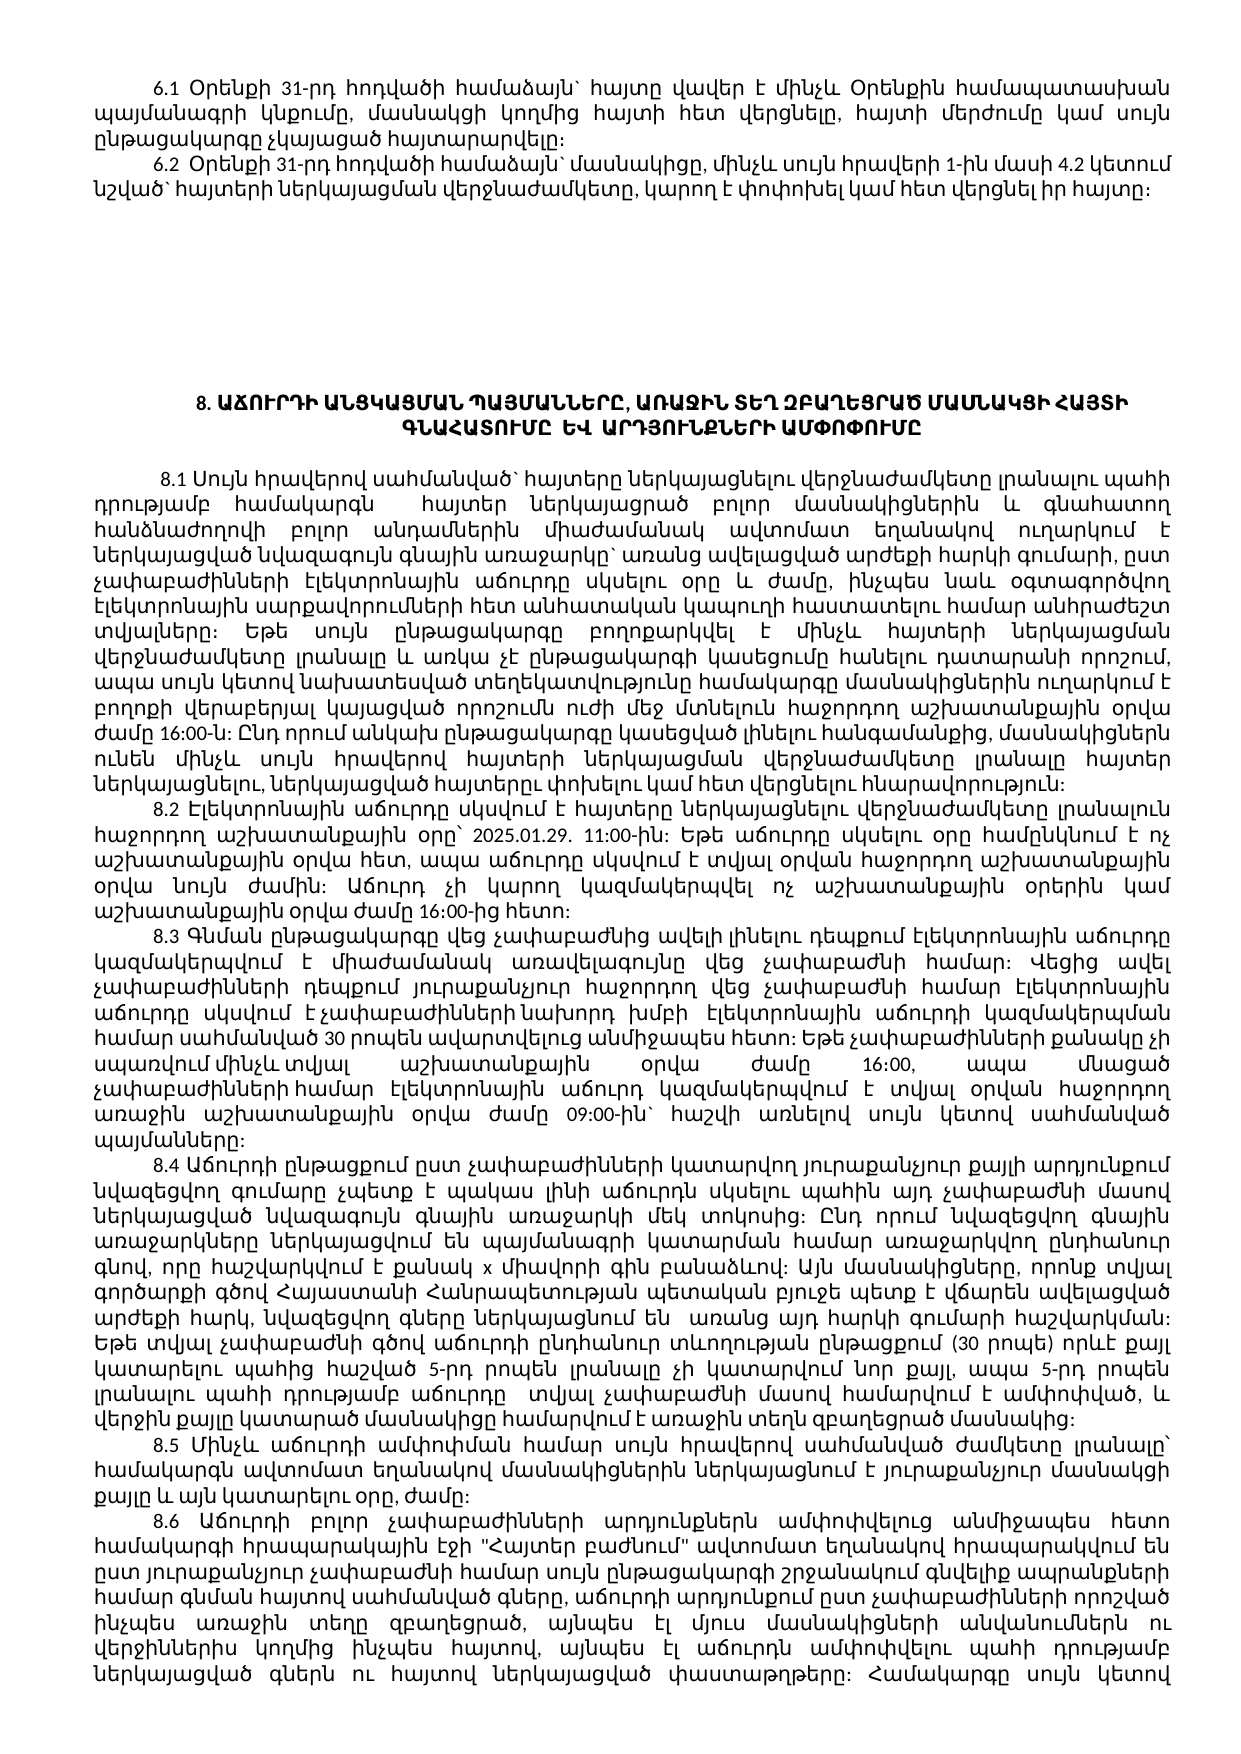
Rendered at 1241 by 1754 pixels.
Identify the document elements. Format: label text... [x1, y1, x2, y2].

text ԳՆԱՀԱՏՈՒՄԸ ԵՎ ԱՐԴՅՈՒՆՔՆԵՐԻ ԱՄՓՈՓՈՒՄԸ [94, 415, 1171, 441]
text 8.4 Աճուրդի ընթացքում ըստ չափաբաժինների կատարվող յուրաքանչյուր քայլի արդյունքում նվազեցվող գումարը չպետք է պակաս լինի աճուրդն սկսելու պահին այդ չափաբաժնի մասով ներկայացված նվազագույն գնային առաջարկի մեկ տոկոսից: Ընդ որում նվազեցվող գնային առաջարկները ներկայացվում են պայմանագրի կատարման համար առաջարկվող ընդհանուր գնով, որը հաշվարկվում է քանակ x միավորի գին բանաձևով: Այն մասնակիցները, որոնք տվյալ գործարքի գծով Հայաստանի Հանրապետության պետական բյուջե պետք է վճարեն ավելացված արժեքի հարկ, նվազեցվող գները ներկայացնում են առանց այդ հարկի գումարի հաշվարկման: Եթե տվյալ չափաբաժնի գծով աճուրդի ընդհանուր տևողության ընթացքում (30 րոպե) որևէ քայլ կատարելու պահից հաշված 5-րդ րոպեն լրանալը չի կատարվում նոր քայլ, ապա 5-րդ րոպեն լրանալու պահի դրությամբ աճուրդը տվյալ չափաբաժնի մասով համարվում է ամփոփված, և վերջին քայլը կատարած մասնակիցը համարվում է առաջին տեղն զբաղեցրած մասնակից: [94, 1152, 1171, 1432]
text 8.2 Էլեկտրոնային աճուրդը սկսվում է հայտերը ներկայացնելու վերջնաժամկետը լրանալուն հաջորդող աշխատանքային օրը՝ 2025.01.29. 11:00 -ին: Եթե աճուրդը սկսելու օրը համընկնում է ոչ աշխատանքային օրվա հետ, ապա աճուրդը սկսվում է տվյալ օրվան հաջորդող աշխատանքային օրվա նույն ժամին: Աճուրդ չի կարող կազմակերպվել ոչ աշխատանքային օրերին կամ աշխատանքային օրվա ժամը 16։00-ից հետո: [94, 797, 1171, 924]
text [94, 1508, 1171, 1686]
text 6.1 Օրենքի 31-րդ հոդվածի համաձայն` հայտը վավեր է մինչև Օրենքին համապատասխան պայմանագրի կնքումը, մասնակցի կողմից հայտի հետ վերցնելը, հայտի մերժումը կամ սույն ընթացակարգը չկայացած հայտարարվելը։ [94, 75, 1171, 151]
text 8.5 Մինչև աճուրդի ամփոփման համար սույն հրավերով սահմանված ժամկետը լրանալը՝ համակարգն ավտոմատ եղանակով մասնակիցներին ներկայացնում է յուրաքանչյուր մասնակցի քայլը և այն կատարելու օրը, ժամը: [94, 1432, 1171, 1508]
text 8.1 Սույն հրավերով սահմանված` հայտերը ներկայացնելու վերջնաժամկետը լրանալու պահի դրությամբ համակարգն հայտեր ներկայացրած բոլոր մասնակիցներին և գնահատող հանձնաժողովի բոլոր անդամներին միաժամանակ ավտոմատ եղանակով ուղարկում է ներկայացված նվազագույն գնային առաջարկը` առանց ավելացված արժեքի հարկի գումարի, ըստ չափաբաժինների էլեկտրոնային աճուրդը սկսելու օրը և ժամը, ինչպես նաև օգտագործվող էլեկտրոնային սարքավորումների հետ անհատական կապուղի հաստատելու համար անհրաժեշտ տվյալները։ Եթե սույն ընթացակարգը բողոքարկվել է մինչև հայտերի ներկայացման վերջնաժամկետը լրանալը և առկա չէ ընթացակարգի կասեցումը հանելու դատարանի որոշում, ապա սույն կետով նախատեսված տեղեկատվությունը համակարգը մասնակիցներին ուղարկում է բողոքի վերաբերյալ կայացված որոշումն ուժի մեջ մտնելուն հաջորդող աշխատանքային օրվա ժամը 16:00-ն: Ընդ որում անկախ ընթացակարգը կասեցված լինելու հանգամանքից, մասնակիցներն ունեն մինչև սույն հրավերով հայտերի ներկայացման վերջնաժամկետը լրանալը հայտեր ներկայացնելու, ներկայացված հայտերըւ փոխելու կամ հետ վերցնելու հնարավորություն: [94, 466, 1171, 797]
text 6.2 Օրենքի 31-րդ հոդվածի համաձայն` մասնակիցը, մինչև սույն հրավերի 1-ին մասի 4.2 կետում նշված` հայտերի ներկայացման վերջնաժամկետը, կարող է փոփոխել կամ հետ վերցնել իր հայտը։ [94, 151, 1171, 202]
text 8. ԱՃՈՒՐԴԻ ԱՆՑԿԱՑՄԱՆ ՊԱՅՄԱՆՆԵՐԸ, ԱՌԱՋԻՆ ՏԵՂ ԶԲԱՂԵՑՐԱԾ ՄԱՍՆԱԿՑԻ ՀԱՅՏԻ [94, 390, 1171, 415]
text 8.3 Գնման ընթացակարգը վեց չափաբաժնից ավելի լինելու դեպքում էլեկտրոնային աճուրդը կազմակերպվում է միաժամանակ առավելագույնը վեց չափաբաժնի համար: Վեցից ավել չափաբաժինների դեպքում յուրաքանչյուր հաջորդող վեց չափաբաժնի համար էլեկտրոնային աճուրդը սկսվում է չափաբաժինների նախորդ խմբի էլեկտրոնային աճուրդի կազմակերպման համար սահմանված 30 րոպեն ավարտվելուց անմիջապես հետո: Եթե չափաբաժինների քանակը չի սպառվում մինչև տվյալ աշխատանքային օրվա ժամը 16։00, ապա մնացած չափաբաժինների համար էլեկտրոնային աճուրդ կազմակերպվում է տվյալ օրվան հաջորդող առաջին աշխատանքային օրվա ժամը 09:00-ին` հաշվի առնելով սույն կետով սահմանված պայմանները: [94, 924, 1171, 1152]
